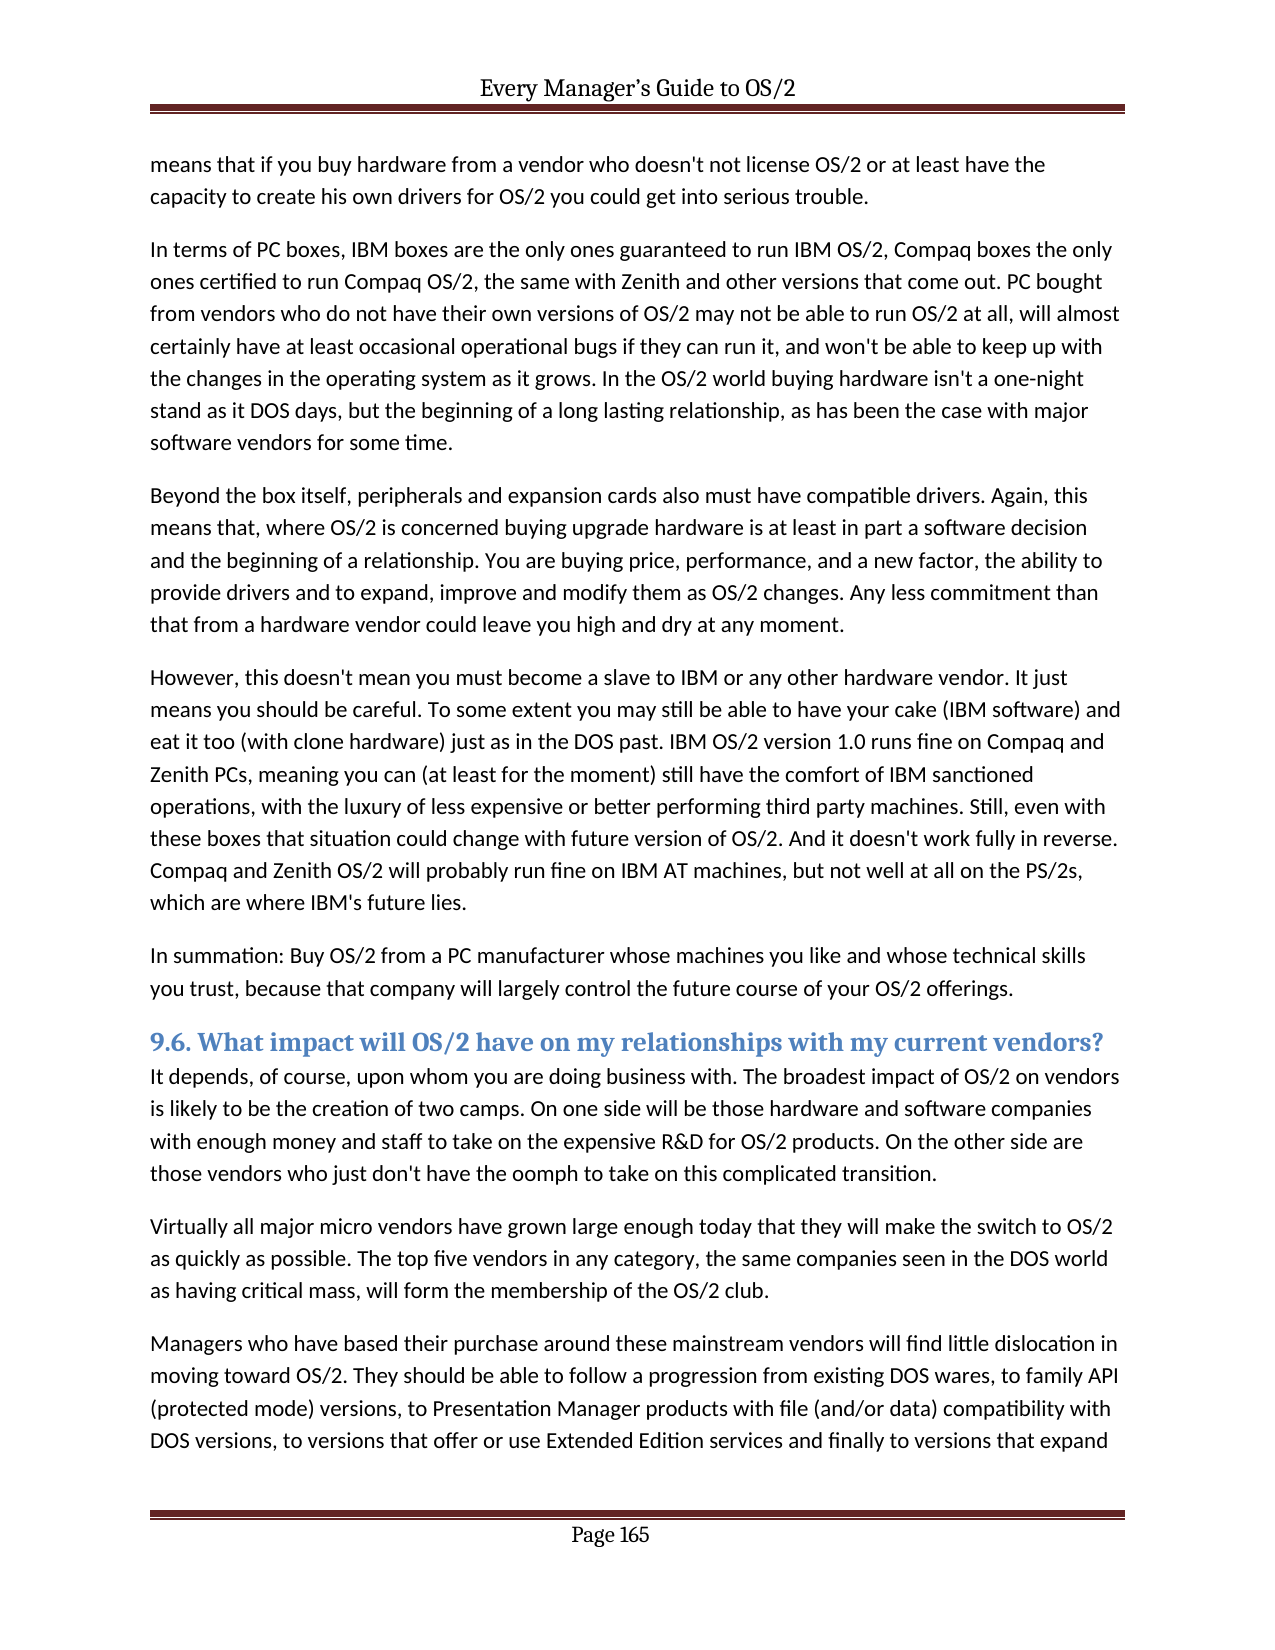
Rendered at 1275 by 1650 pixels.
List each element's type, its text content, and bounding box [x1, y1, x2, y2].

text In summation: Buy OS/2 from a PC manufacturer whose machines you like and whose technical skills you trust, because that company will largely control the future course of your OS/2 offerings. [150, 941, 1125, 1002]
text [150, 150, 1125, 210]
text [150, 1329, 1125, 1454]
text In terms of PC boxes, IBM boxes are the only ones guaranteed to run IBM OS/2, Compaq boxes the only ones certified to run Compaq OS/2, the same with Zenith and other versions that come out. PC bought from vendors who do not have their own versions of OS/2 may not be able to run OS/2 at all, will almost certainly have at least occasional operational bugs if they can run it, and won't be able to keep up with the changes in the operating system as it grows. In the OS/2 world buying hardware isn't a one-night stand as it DOS days, but the beginning of a long lasting relationship, as has been the case with major software vendors for some time. [150, 235, 1125, 456]
text Beyond the box itself, peripherals and expansion cards also must have compatible drivers. Again, this means that, where OS/2 is concerned buying upgrade hardware is at least in part a software decision and the beginning of a relationship. You are buying price, performance, and a new factor, the ability to provide drivers and to expand, improve and modify them as OS/2 changes. Any less commitment than that from a hardware vendor could leave you high and dry at any moment. [150, 481, 1125, 638]
text Virtually all major micro vendors have grown large enough today that they will make the switch to OS/2 as quickly as possible. The top five vendors in any category, the same companies seen in the DOS world as having critical mass, will form the membership of the OS/2 club. [150, 1212, 1125, 1304]
subtitle 9.6. What impact will OS/2 have on my relationships with my current vendors? [150, 1027, 1125, 1058]
text However, this doesn't mean you must become a slave to IBM or any other hardware vendor. It just means you should be careful. To some extent you may still be able to have your cake (IBM software) and eat it too (with clone hardware) just as in the DOS past. IBM OS/2 version 1.0 runs fine on Compaq and Zenith PCs, meaning you can (at least for the moment) still have the comfort of IBM sanctioned operations, with the luxury of less expensive or better performing third party machines. Still, even with these boxes that situation could change with future version of OS/2. And it doesn't work fully in reverse. Compaq and Zenith OS/2 will probably run fine on IBM AT machines, but not well at all on the PS/2s, which are where IBM's future lies. [150, 663, 1125, 916]
text It depends, of course, upon whom you are doing business with. The broadest impact of OS/2 on vendors is likely to be the creation of two camps. On one side will be those hardware and software companies with enough money and staff to take on the expensive R&D for OS/2 products. On the other side are those vendors who just don't have the oomph to take on this complicated transition. [150, 1062, 1125, 1187]
